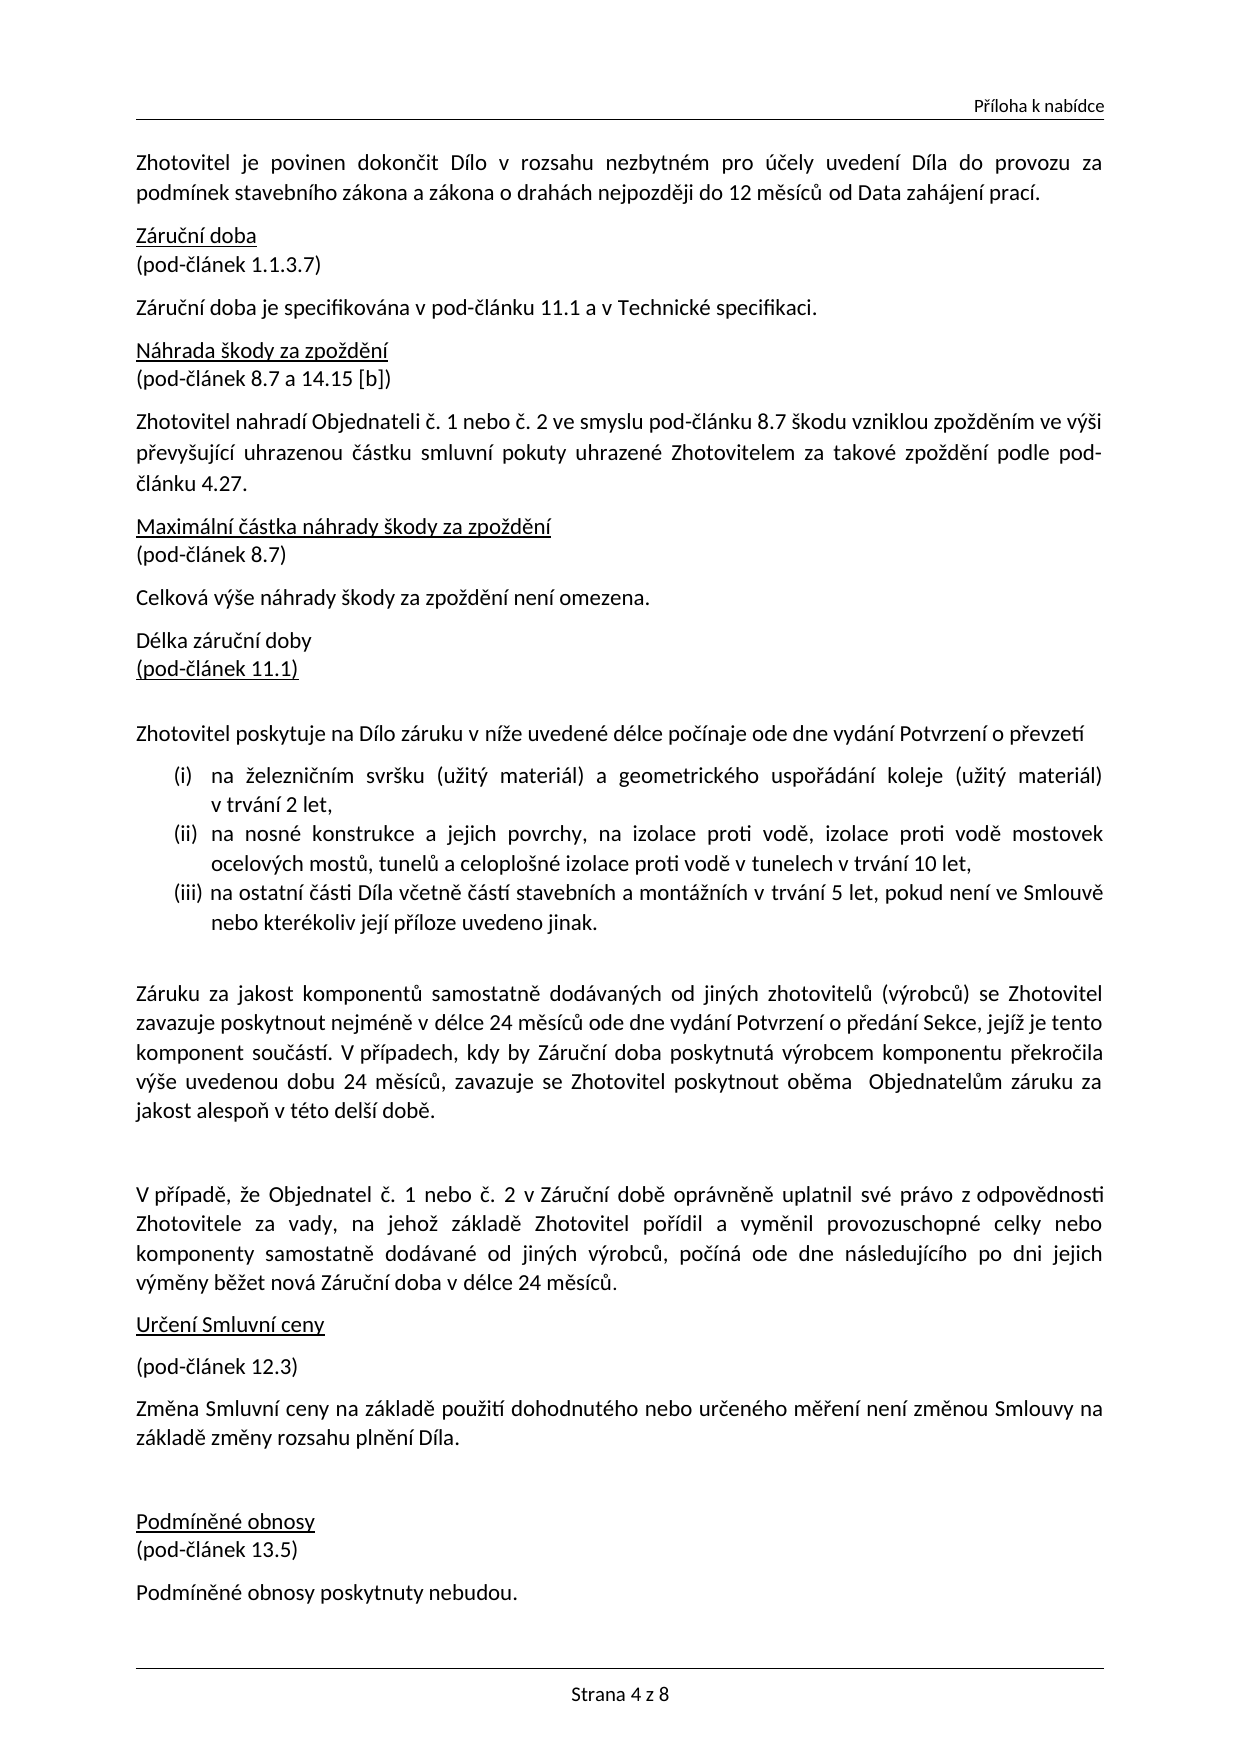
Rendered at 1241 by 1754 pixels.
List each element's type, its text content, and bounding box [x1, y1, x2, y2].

text Určení Smluvní ceny [136, 1310, 1104, 1338]
text V případě, že Objednatel č. 1 nebo č. 2 v Záruční době oprávněně uplatnil své právo z odpovědnosti Zhotovitele za vady, na jehož základě Zhotovitel pořídil a vyměnil provozuschopné celky nebo komponenty samostatně dodávané od jiných výrobců, počíná ode dne následujícího po dni jejich výměny běžet nová Záruční doba v délce 24 měsíců. [136, 1180, 1104, 1296]
text Podmíněné obnosy poskytnuty nebudou. [136, 1578, 1104, 1606]
text Podmíněné obnosy [136, 1507, 1104, 1535]
text Záruční doba [136, 222, 1104, 250]
text (pod-článek 1.1.3.7) [136, 250, 1104, 278]
list na nosné konstrukce a jejich povrchy, na izolace proti vodě, izolace proti vodě mostovek ocelových mostů, tunelů a celoplošné izolace proti vodě v tunelech v trvání 10 let, [173, 819, 1104, 877]
text Změna Smluvní ceny na základě použití dohodnutého nebo určeného měření není změnou Smlouvy na základě změny rozsahu plnění Díla. [136, 1394, 1104, 1451]
text Zhotovitel poskytuje na Dílo záruku v níže uvedené délce počínaje ode dne vydání Potvrzení o převzetí [136, 719, 1104, 747]
text Zhotovitel je povinen dokončit Dílo v rozsahu nezbytném pro účely uvedení Díla do provozu za podmínek stavebního zákona a zákona o drahách nejpozději do 12 měsíců od Data zahájení prací. [136, 148, 1104, 206]
text (pod-článek 8.7) [136, 540, 1104, 568]
text Délka záruční doby [136, 627, 1104, 654]
text Zhotovitel nahradí Objednateli č. 1 nebo č. 2 ve smyslu pod-článku 8.7 škodu vzniklou zpožděním ve výši převyšující uhrazenou částku smluvní pokuty uhrazené Zhotovitelem za takové zpoždění podle pod-článku 4.27. [136, 407, 1104, 497]
text (pod-článek 11.1) [136, 654, 1104, 683]
text (pod-článek 13.5) [136, 1535, 1104, 1563]
text Záruční doba je specifikována v pod-článku 11.1 a v Technické specifikaci. [136, 293, 1104, 321]
list na železničním svršku (užitý materiál) a geometrického uspořádání koleje (užitý materiál) v trvání 2 let, [173, 761, 1104, 818]
text Záruku za jakost komponentů samostatně dodávaných od jiných zhotovitelů (výrobců) se Zhotovitel zavazuje poskytnout nejméně v délce 24 měsíců ode dne vydání Potvrzení o předání Sekce, jejíž je tento komponent součástí. V případech, kdy by Záruční doba poskytnutá výrobcem komponentu překročila výše uvedenou dobu 24 měsíců, zavazuje se Zhotovitel poskytnout oběma Objednatelům záruku za jakost alespoň v této delší době. [136, 979, 1104, 1124]
list na ostatní části Díla včetně částí stavebních a montážních v trvání 5 let, pokud není ve Smlouvě nebo kterékoliv její příloze uvedeno jinak. [173, 878, 1104, 936]
text Maximální částka náhrady škody za zpoždění [136, 512, 1104, 540]
text Celková výše náhrady škody za zpoždění není omezena. [136, 583, 1104, 611]
text (pod-článek 8.7 a 14.15 [b]) [136, 364, 1104, 392]
text Náhrada škody za zpoždění [136, 336, 1104, 364]
text (pod-článek 12.3) [136, 1352, 1104, 1380]
